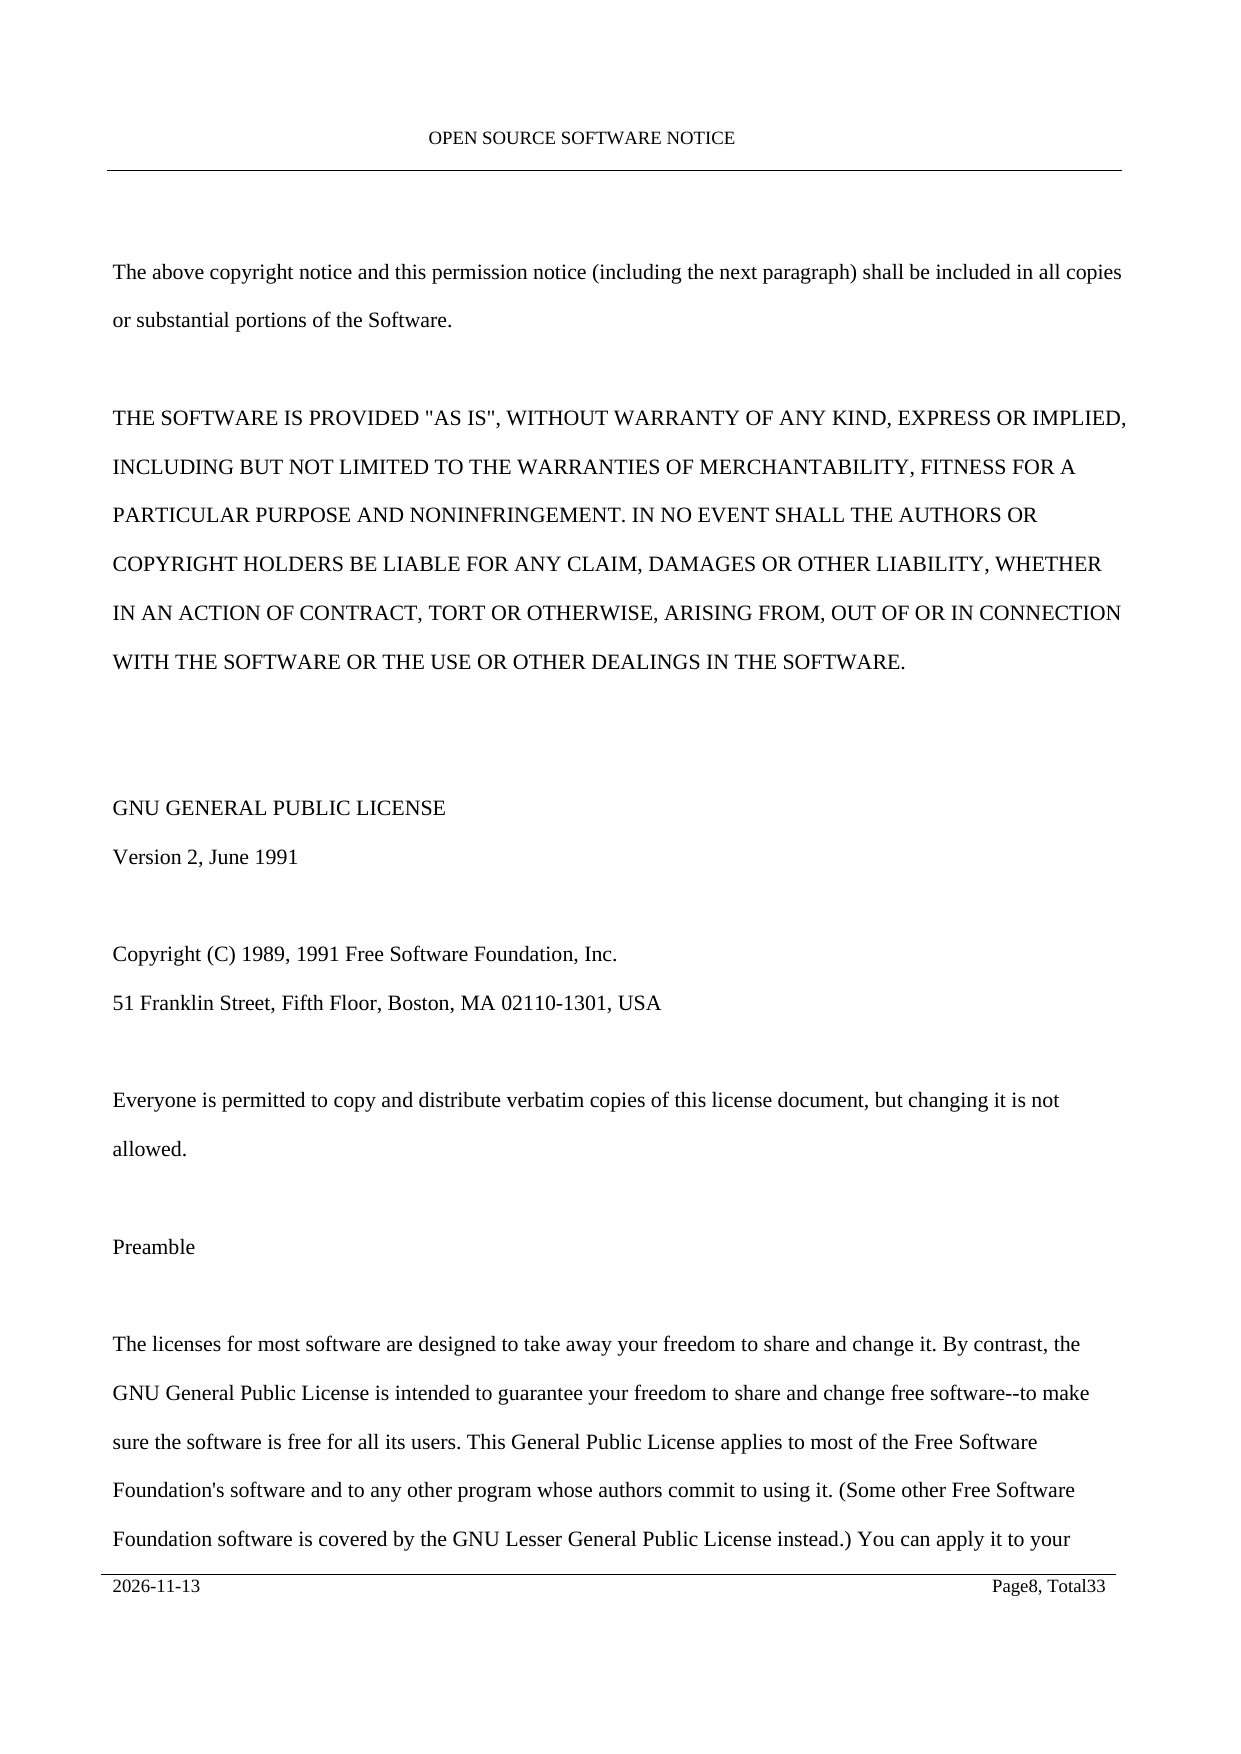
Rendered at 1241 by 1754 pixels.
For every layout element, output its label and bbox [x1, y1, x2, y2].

text [112, 206, 1128, 1555]
